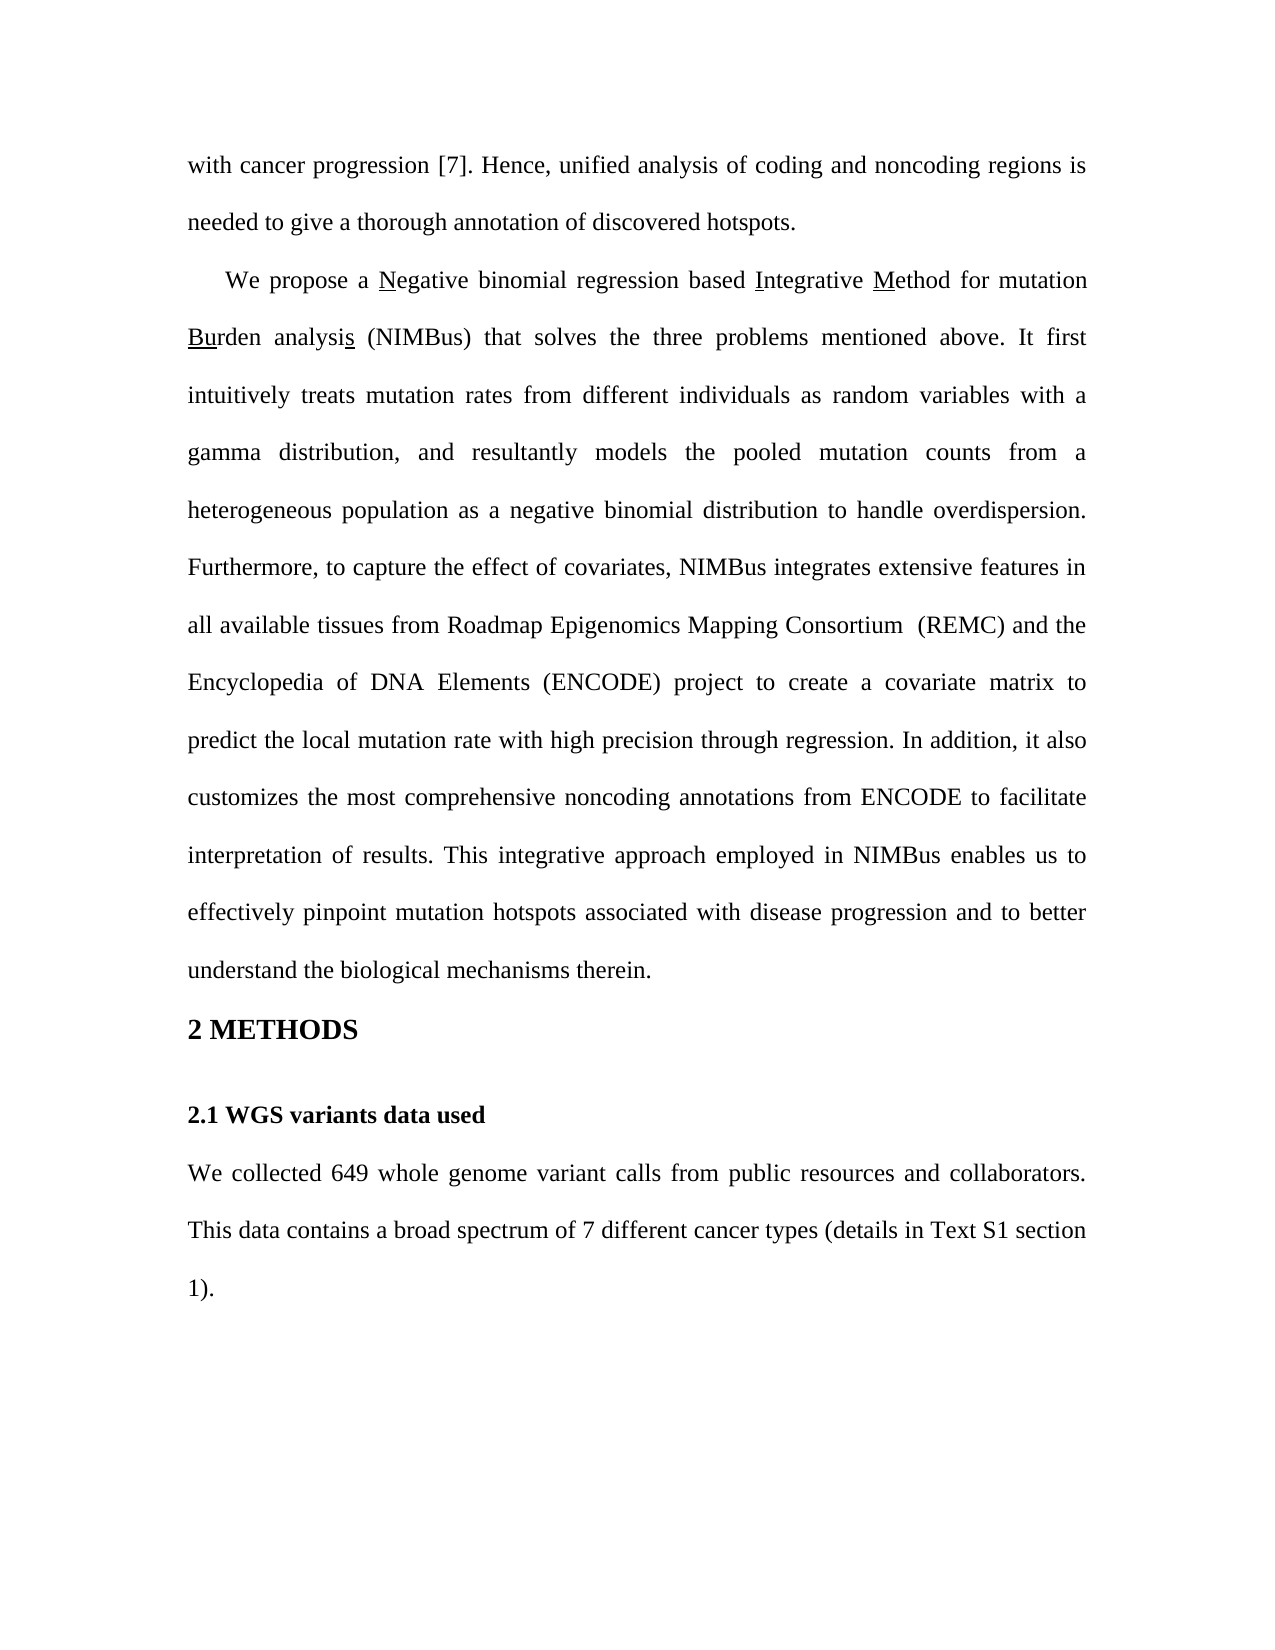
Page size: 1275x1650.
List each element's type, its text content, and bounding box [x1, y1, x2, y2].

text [187, 150, 1087, 236]
text We propose a Negative binomial regression based Integrative Method for mutation Burden analysis (NIMBus) that solves the three problems mentioned above. It first intuitively treats mutation rates from different individuals as random variables with a gamma distribution, and resultantly models the pooled mutation counts from a heterogeneous population as a negative binomial distribution to handle overdispersion. Furthermore, to capture the effect of covariates, NIMBus integrates extensive features in all available tissues from Roadmap Epigenomics Mapping Consortium (REMC) and the Encyclopedia of DNA Elements (ENCODE) project to create a covariate matrix to predict the local mutation rate with high precision through regression. In addition, it also customizes the most comprehensive noncoding annotations from ENCODE to facilitate interpretation of results. This integrative approach employed in NIMBus enables us to effectively pinpoint mutation hotspots associated with disease progression and to better understand the biological mechanisms therein. [187, 265, 1087, 984]
subtitle 2.1 WGS variants data used [187, 1100, 1087, 1129]
text 2 METHODS [187, 1012, 1087, 1046]
text We collected 649 whole genome variant calls from public resources and collaborators. This data contains a broad spectrum of 7 different cancer types (details in Text S1 section 1). [187, 1158, 1087, 1302]
